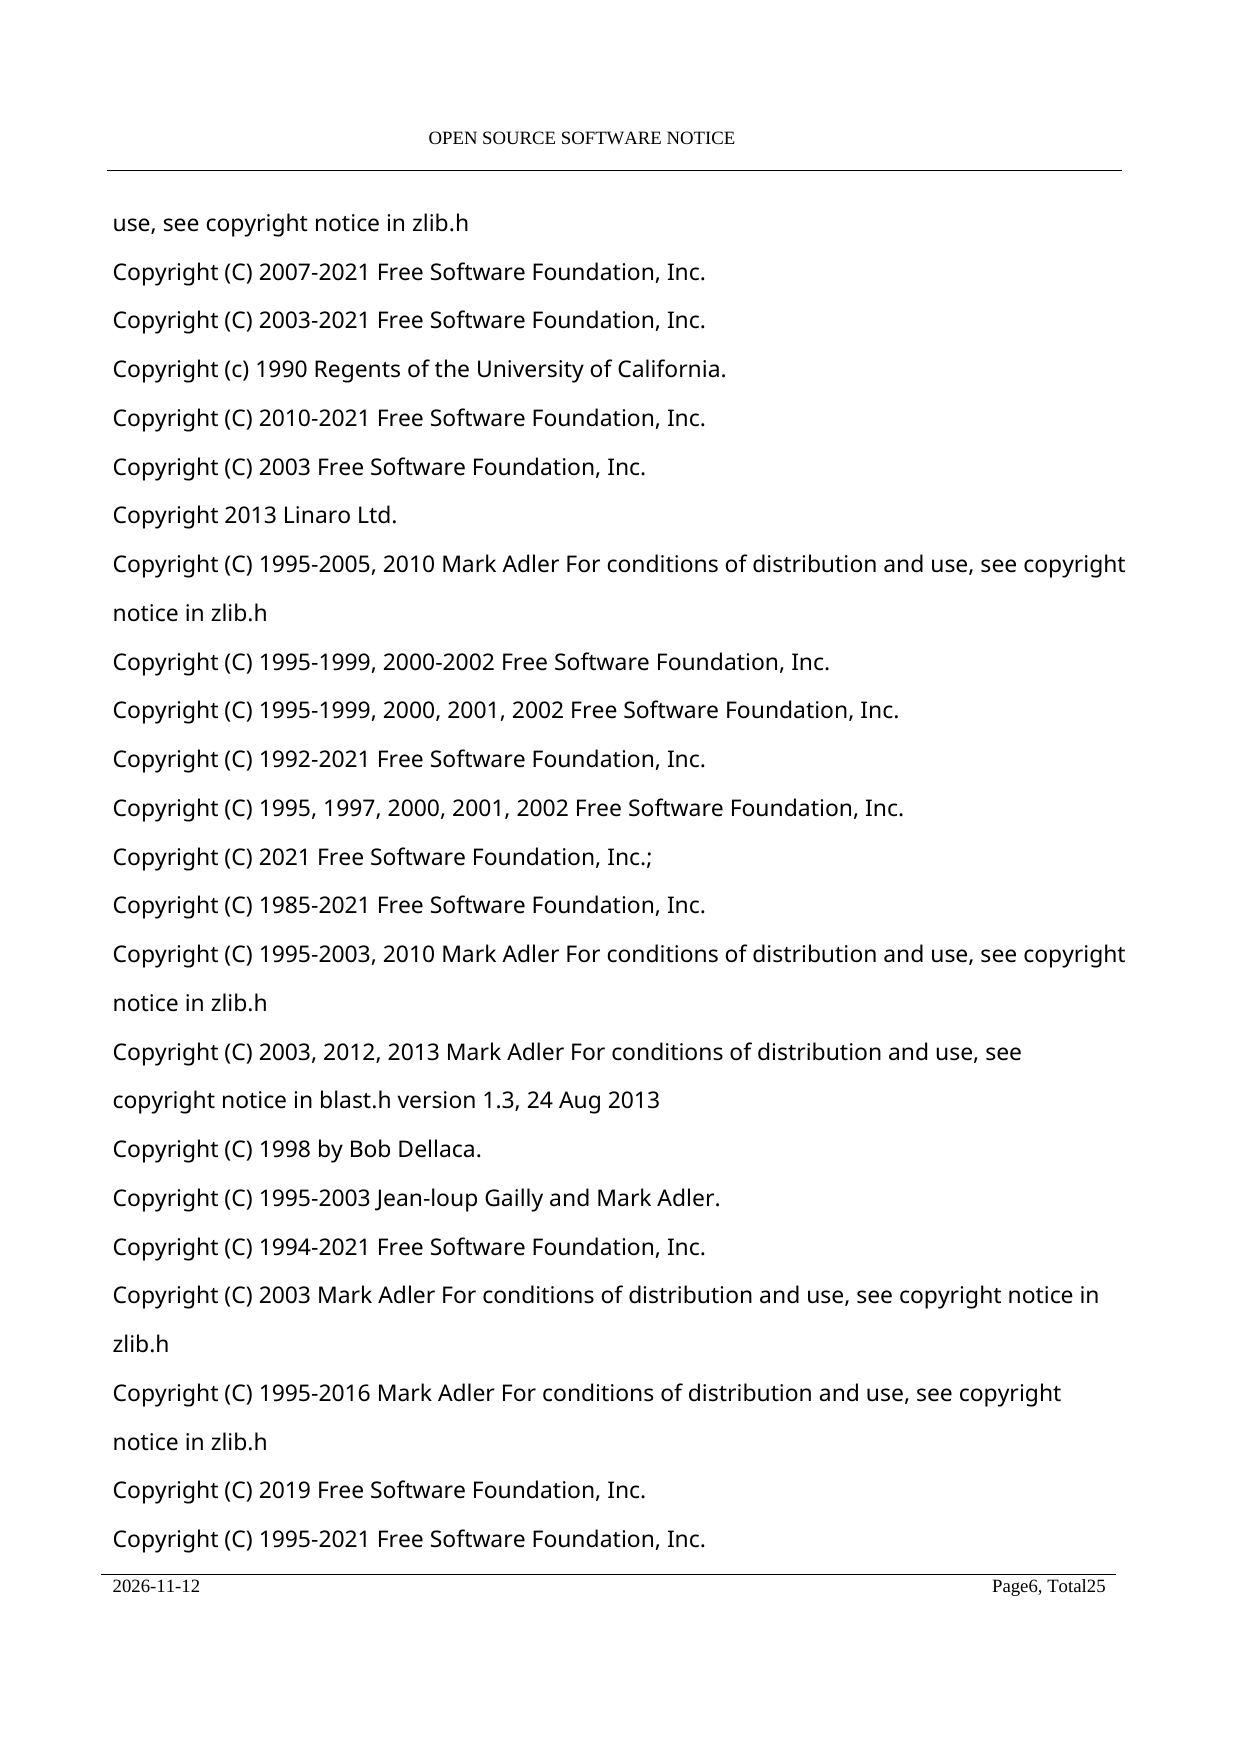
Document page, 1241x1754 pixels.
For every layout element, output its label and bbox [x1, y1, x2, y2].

text [112, 206, 1128, 1555]
